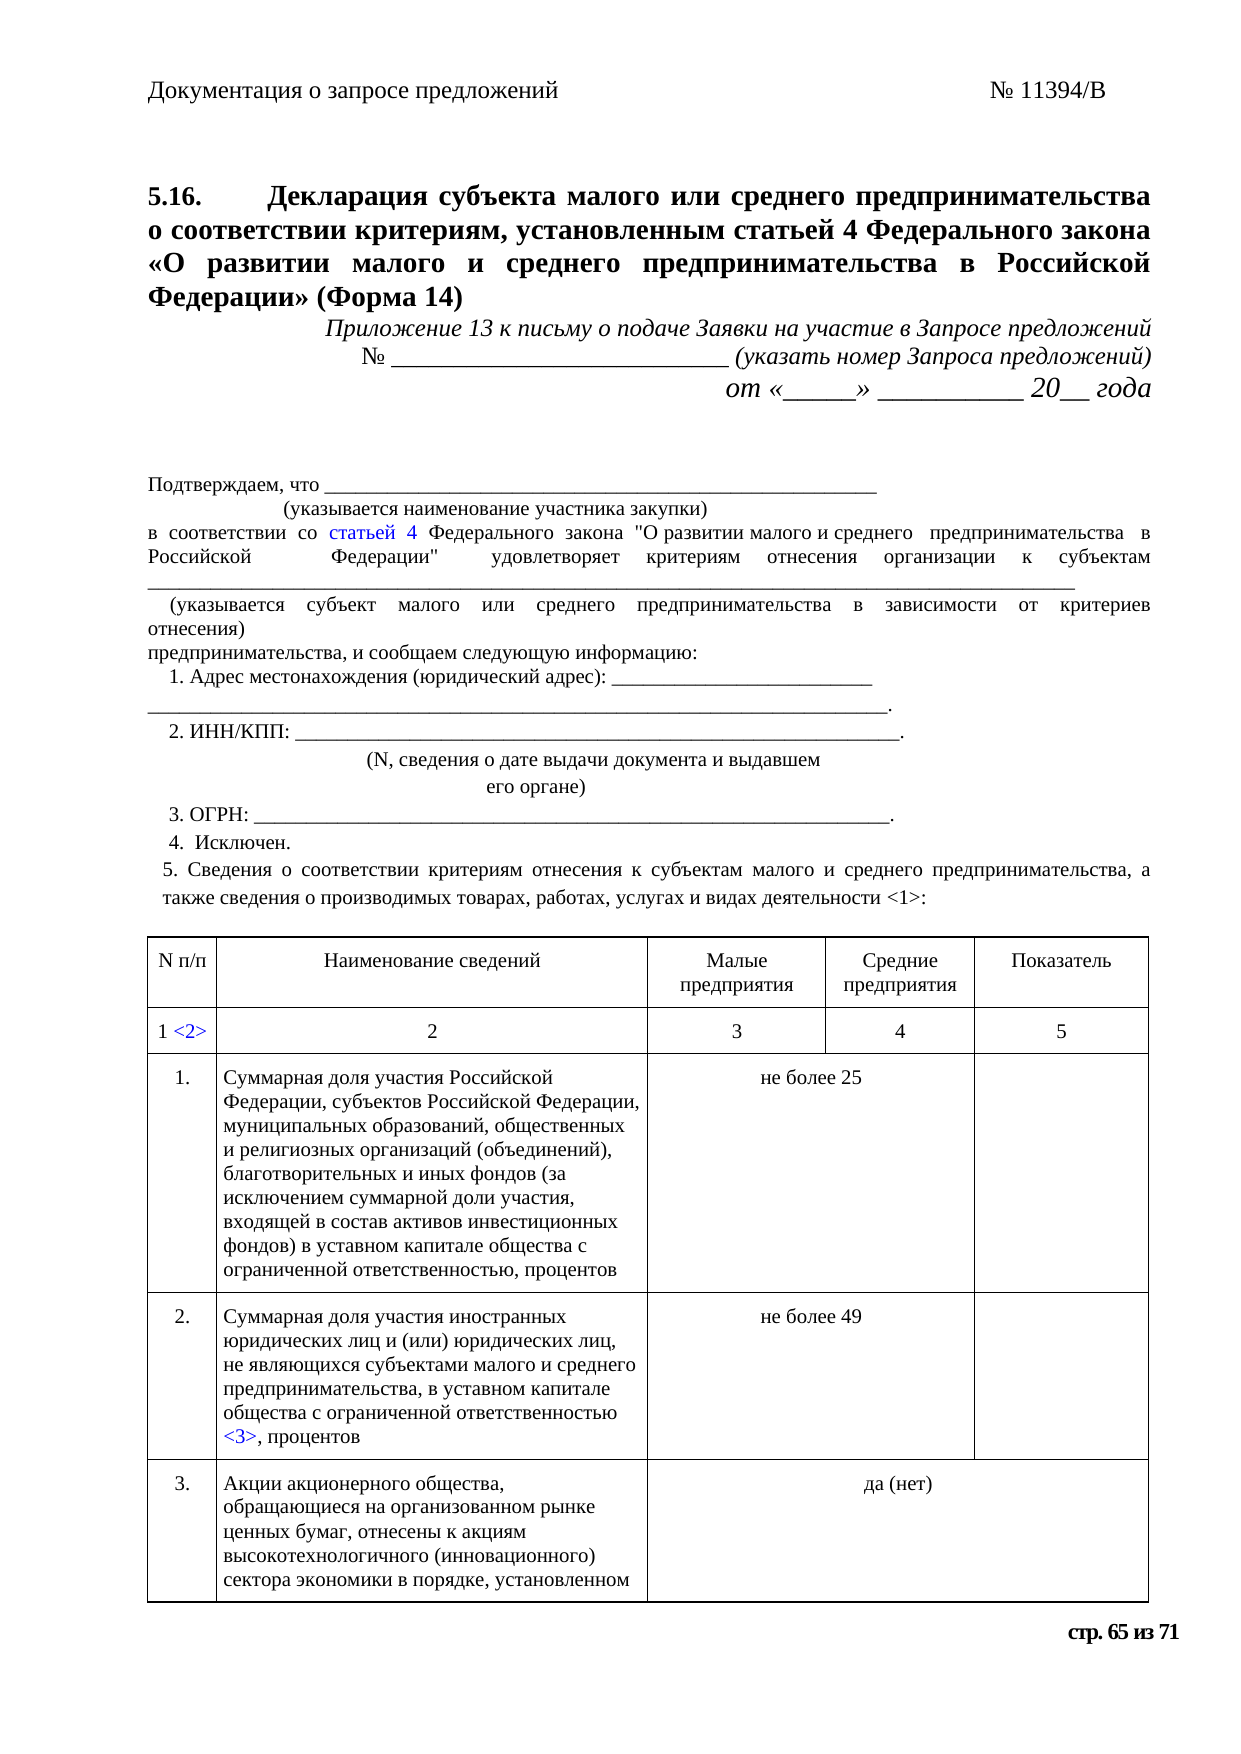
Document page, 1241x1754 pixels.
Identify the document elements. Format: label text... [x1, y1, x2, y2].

table_cell Суммарная доля участия иностранных юридических лиц и (или) юридических лиц, не являющихся субъектами малого и среднего предпринимательства, в уставном капитале общества с ограниченной ответственностью <3>, процентов [217, 1293, 647, 1459]
table_cell да (нет) [648, 1460, 1148, 1601]
table_cell 4 [826, 1008, 974, 1053]
table_cell 1. [148, 1054, 216, 1292]
table_cell 1 <2> [148, 1008, 216, 1053]
text № ___________________________ (указать номер Запроса предложений) [148, 341, 1152, 370]
table_cell 5 [975, 1008, 1148, 1053]
table_header N п/п [148, 938, 216, 1007]
table_cell 3 [648, 1008, 825, 1053]
text 1. Адрес местонахождения (юридический адрес): _________________________ [148, 664, 1152, 688]
text 5. Сведения о соответствии критериям отнесения к субъектам малого и среднего предпринимательства, а также сведения о производимых товарах, работах, услугах и видах деятельности <1>: [162, 857, 1152, 909]
text в соответствии со статьей 4 Федерального закона "О развитии малого и среднего предпринимательства в Российской Федерации" удовлетворяет критериям отнесения организации к субъектам _________________________________________________________________________________________ [148, 519, 1152, 592]
text 4. Исключен. [148, 829, 1152, 854]
text Приложение 13 к письму о подаче Заявки на участие в Запросе предложений [148, 313, 1152, 341]
text Декларация субъекта малого или среднего предпринимательства о соответствии критериям, установленным статьей 4 Федерального закона «О развитии малого и среднего предпринимательства в Российской Федерации» (Форма 14) [148, 178, 1152, 313]
text _______________________________________________________________________. [148, 692, 1152, 716]
table_cell 2. [148, 1293, 216, 1459]
table_header Средние предприятия [826, 938, 974, 1007]
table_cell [217, 1460, 647, 1601]
text (указывается субъект малого или среднего предпринимательства в зависимости от критериев отнесения) [148, 592, 1152, 640]
text предпринимательства, и сообщаем следующую информацию: [148, 640, 1152, 664]
text Подтверждаем, что _____________________________________________________ [148, 471, 1152, 496]
table_header Показатель [975, 938, 1148, 1007]
table_cell не более 25 [648, 1054, 974, 1292]
list от «_____» __________ 20__ года [148, 370, 1152, 404]
text 2. ИНН/КПП: __________________________________________________________. [148, 719, 1152, 743]
text 3. ОГРН: _____________________________________________________________. [148, 802, 1152, 826]
table_cell [975, 1293, 1148, 1459]
text (N, сведения о дате выдачи документа и выдавшем [148, 747, 1152, 771]
table_cell не более 49 [648, 1293, 974, 1459]
table_cell 2 [217, 1008, 647, 1053]
table_cell 3. [148, 1460, 216, 1601]
table_header Малые предприятия [648, 938, 825, 1007]
text (указывается наименование участника закупки) [148, 496, 1152, 519]
table_header Наименование сведений [217, 938, 647, 1007]
table_cell [975, 1054, 1148, 1292]
table_cell Суммарная доля участия Российской Федерации, субъектов Российской Федерации, муниципальных образований, общественных и религиозных организаций (объединений), благотворительных и иных фондов (за исключением суммарной доли участия, входящей в состав активов инвестиционных фондов) в уставном капитале общества с ограниченной ответственностью, процентов [217, 1054, 647, 1292]
text его органе) [148, 774, 1152, 798]
